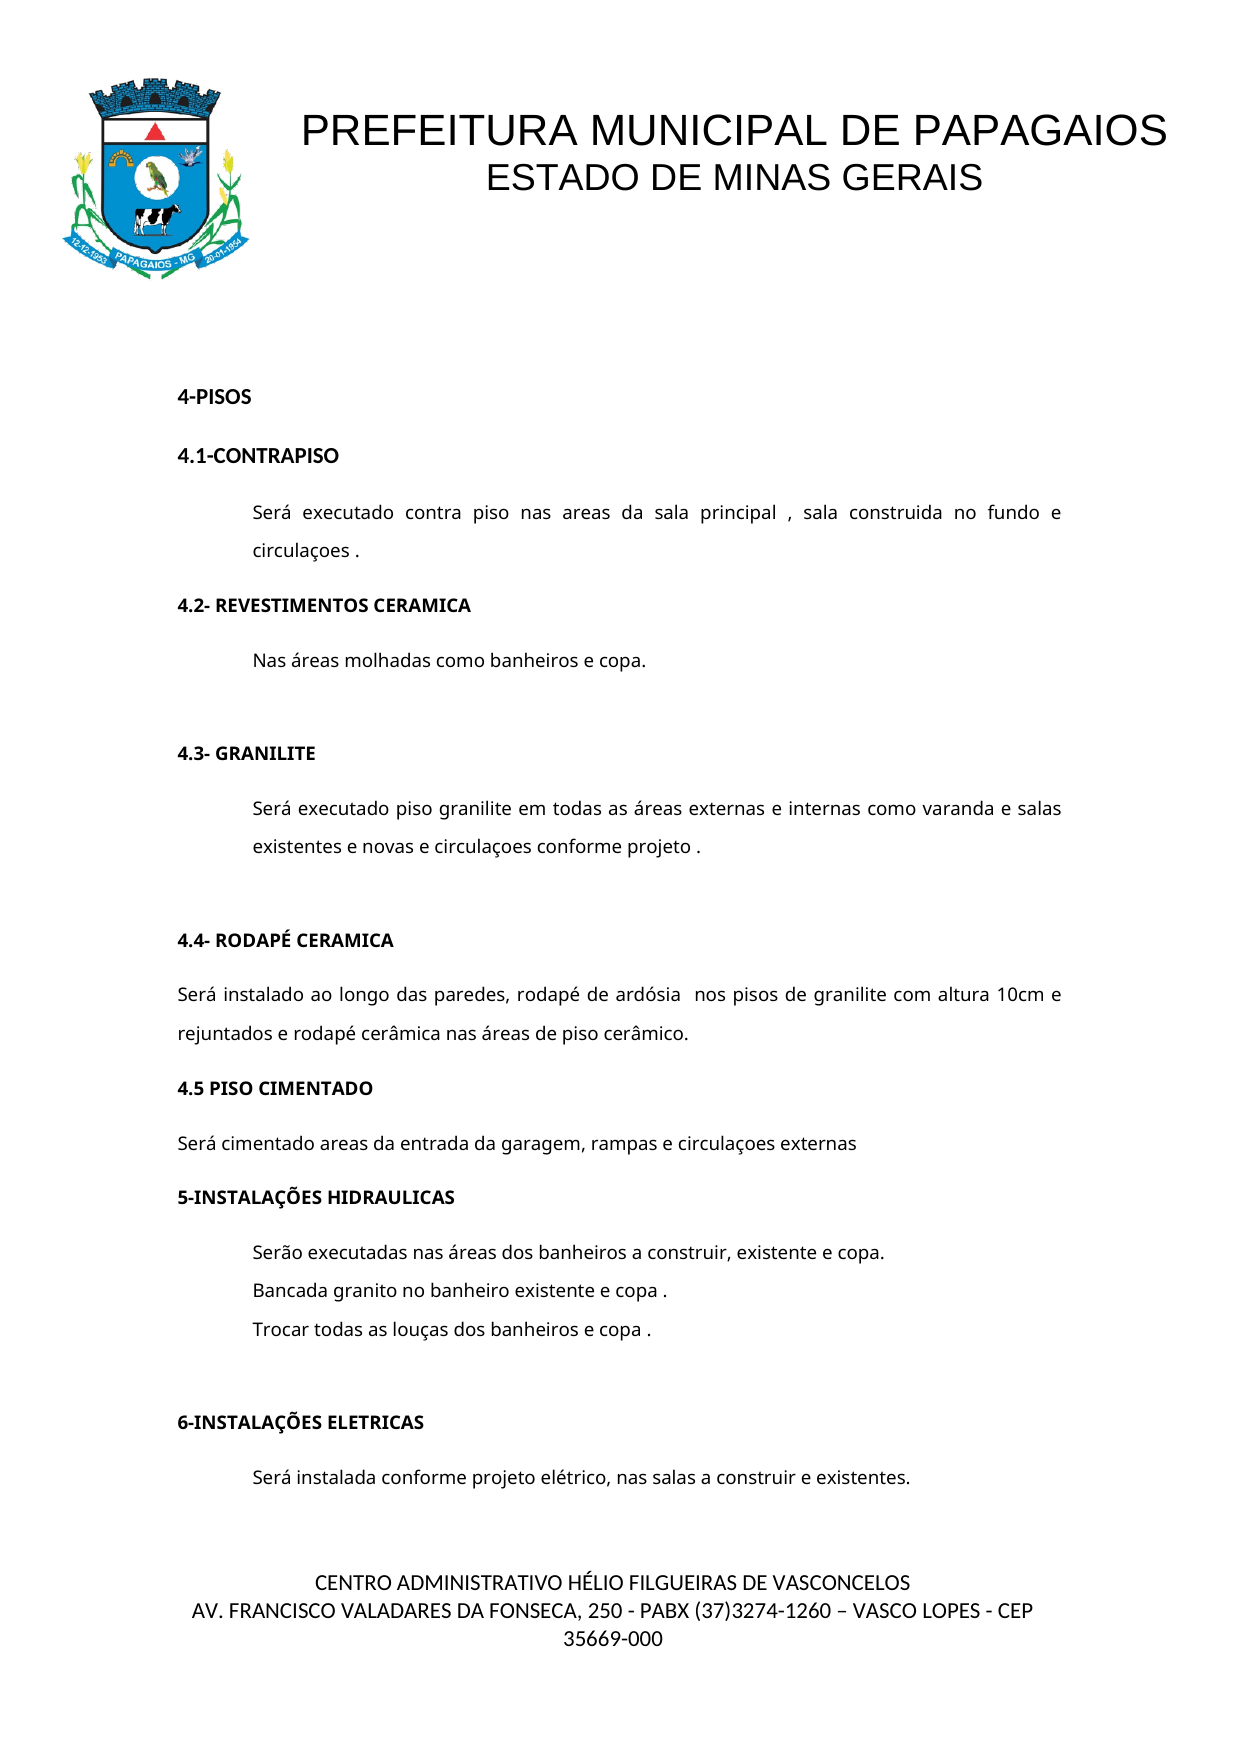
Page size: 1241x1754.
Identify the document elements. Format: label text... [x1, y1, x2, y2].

list Serão executadas nas áreas dos banheiros a construir, existente e copa. [252, 1239, 1063, 1265]
text 4.5 PISO CIMENTADO [177, 1075, 1063, 1100]
picture [61, 73, 251, 281]
list Trocar todas as louças dos banheiros e copa . [252, 1316, 1063, 1342]
text Será instalado ao longo das paredes, rodapé de ardósia nos pisos de granilite com altura 10cm e rejuntados e rodapé cerâmica nas áreas de piso cerâmico. [177, 982, 1063, 1046]
text 4.4- RODAPÉ CERAMICA [177, 927, 1063, 952]
list Será executado piso granilite em todas as áreas externas e internas como varanda e salas existentes e novas e circulaçoes conforme projeto . [252, 796, 1063, 859]
text 4-PISOS [177, 382, 1063, 410]
list Será executado contra piso nas areas da sala principal , sala construida no fundo e circulaçoes . [252, 499, 1063, 563]
text 4.3- GRANILITE [177, 741, 1063, 766]
text 4.2- REVESTIMENTOS CERAMICA [177, 593, 1063, 618]
list Nas áreas molhadas como banheiros e copa. [252, 647, 1063, 673]
list Bancada granito no banheiro existente e copa . [252, 1278, 1063, 1303]
text Será cimentado areas da entrada da garagem, rampas e circulaçoes externas [177, 1130, 1063, 1155]
text 4.1-CONTRAPISO [177, 441, 1063, 469]
text 5-INSTALAÇÕES HIDRAULICAS [177, 1185, 1063, 1210]
text 6-INSTALAÇÕES ELETRICAS [177, 1409, 1063, 1435]
list Será instalada conforme projeto elétrico, nas salas a construir e existentes. [252, 1464, 1063, 1489]
